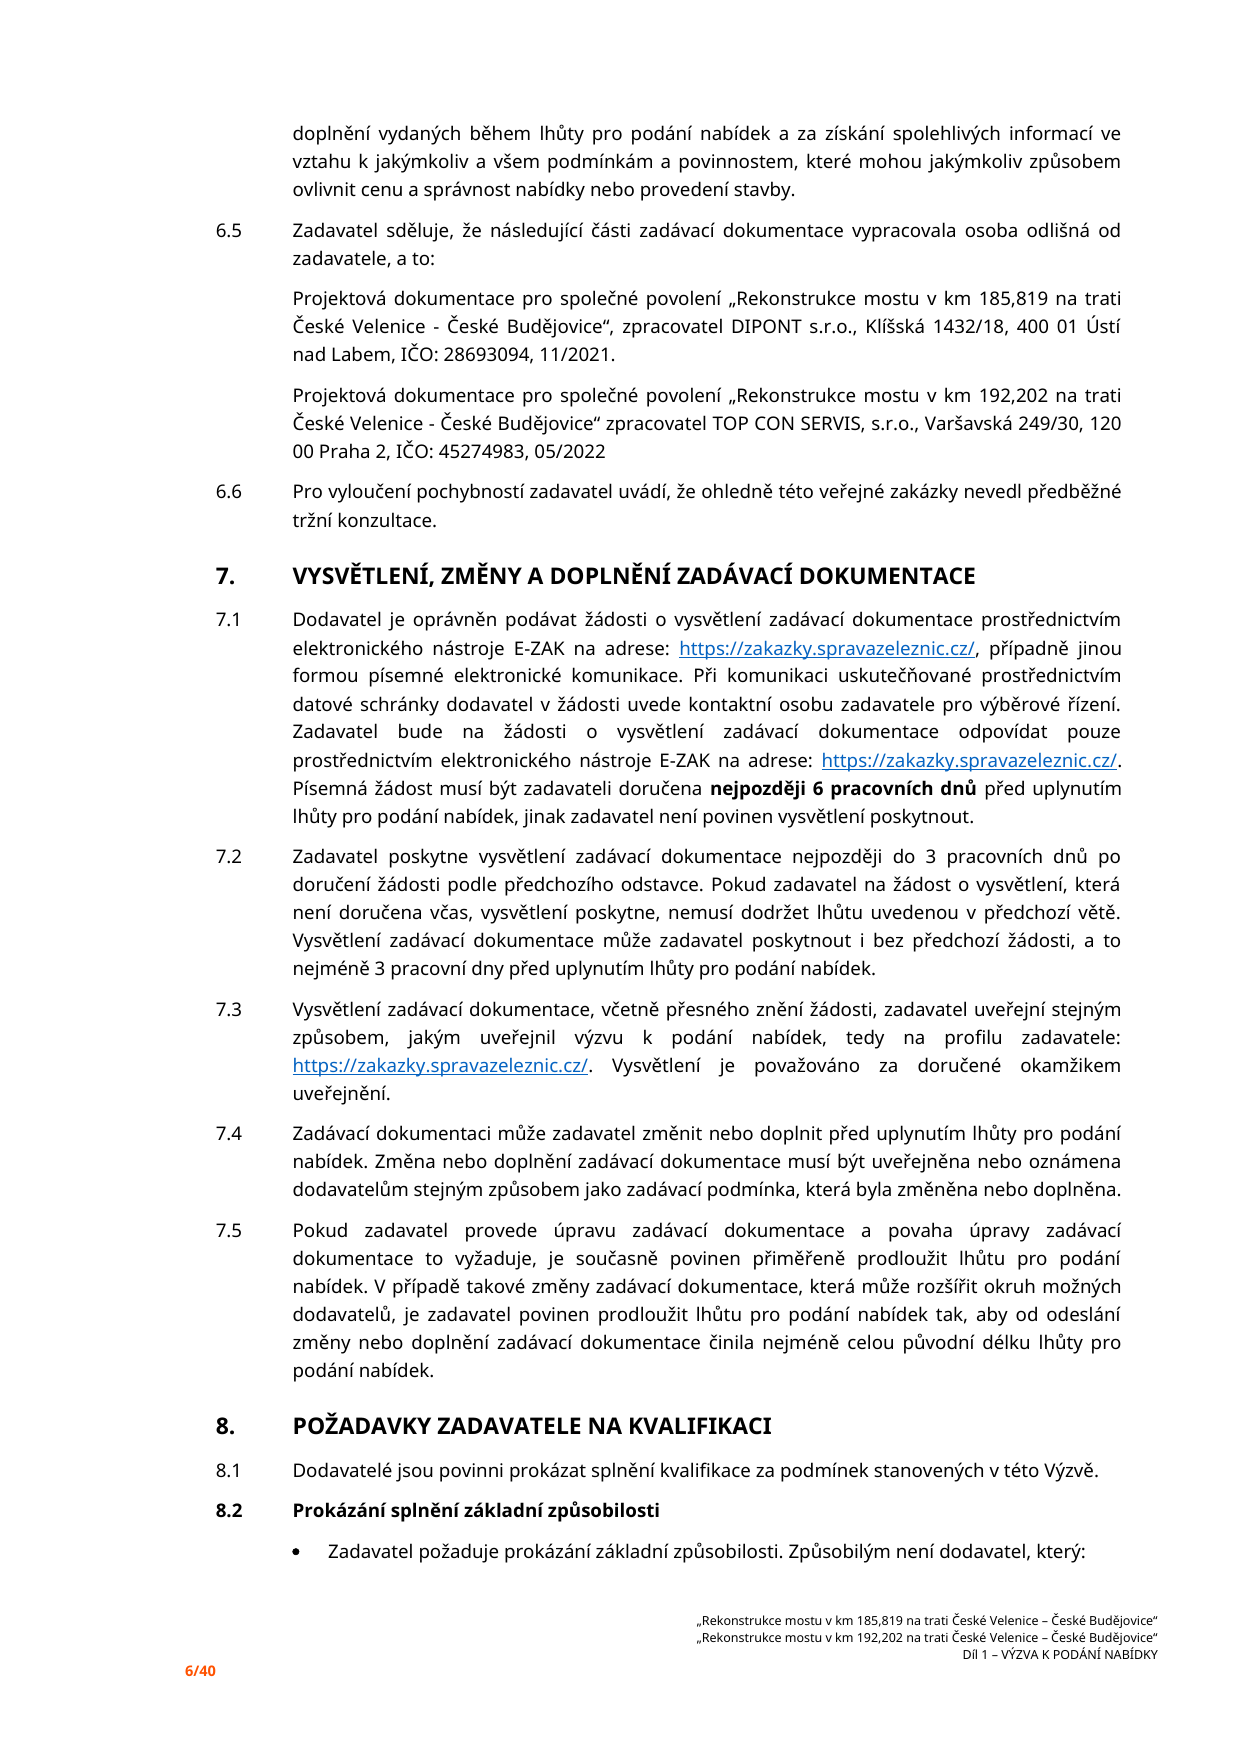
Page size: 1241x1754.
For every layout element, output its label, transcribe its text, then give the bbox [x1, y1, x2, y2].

text Dodavatel je oprávněn podávat žádosti o vysvětlení zadávací dokumentace prostřednictvím elektronického nástroje E-ZAK na adrese: https://zakazky.spravazeleznic.cz/, případně jinou formou písemné elektronické komunikace. Při komunikaci uskutečňované prostřednictvím datové schránky dodavatel v žádosti uvede kontaktní osobu zadavatele pro výběrové řízení. Zadavatel bude na žádosti o vysvětlení zadávací dokumentace odpovídat pouze prostřednictvím elektronického nástroje E-ZAK na adrese: https://zakazky.spravazeleznic.cz/. Písemná žádost musí být zadavateli doručena nejpozději 6 pracovních dnů před uplynutím lhůty pro podání nabídek, jinak zadavatel není povinen vysvětlení poskytnout. [216, 607, 1122, 828]
list Projektová dokumentace pro společné povolení „Rekonstrukce mostu v km 192,202 na trati České Velenice - České Budějovice“ zpracovatel TOP CON SERVIS, s.r.o., Varšavská 249/30, 120 00 Praha 2, IČO: 45274983, 05/2022 [292, 382, 1122, 464]
text Zadavatel požaduje prokázání základní způsobilosti. Způsobilým není dodavatel, který: [292, 1538, 1122, 1564]
text Zadavatel sděluje, že následující části zadávací dokumentace vypracovala osoba odlišná od zadavatele, a to: [216, 217, 1122, 271]
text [216, 121, 1122, 202]
text Vysvětlení zadávací dokumentace, včetně přesného znění žádosti, zadavatel uveřejní stejným způsobem, jakým uveřejnil výzvu k podání nabídek, tedy na profilu zadavatele: https://zakazky.spravazeleznic.cz/. Vysvětlení je považováno za doručené okamžikem uveřejnění. [216, 996, 1122, 1106]
text Zadávací dokumentaci může zadavatel změnit nebo doplnit před uplynutím lhůty pro podání nabídek. Změna nebo doplnění zadávací dokumentace musí být uveřejněna nebo oznámena dodavatelům stejným způsobem jako zadávací podmínka, která byla změněna nebo doplněna. [216, 1121, 1122, 1202]
text Zadavatel poskytne vysvětlení zadávací dokumentace nejpozději do 3 pracovních dnů po doručení žádosti podle předchozího odstavce. Pokud zadavatel na žádost o vysvětlení, která není doručena včas, vysvětlení poskytne, nemusí dodržet lhůtu uvedenou v předchozí větě. Vysvětlení zadávací dokumentace může zadavatel poskytnout i bez předchozí žádosti, a to nejméně 3 pracovní dny před uplynutím lhůty pro podání nabídek. [216, 843, 1122, 981]
text Pokud zadavatel provede úpravu zadávací dokumentace a povaha úpravy zadávací dokumentace to vyžaduje, je současně povinen přiměřeně prodloužit lhůtu pro podání nabídek. V případě takové změny zadávací dokumentace, která může rozšířit okruh možných dodavatelů, je zadavatel povinen prodloužit lhůtu pro podání nabídek tak, aby od odeslání změny nebo doplnění zadávací dokumentace činila nejméně celou původní délku lhůty pro podání nabídek. [216, 1217, 1122, 1383]
list Projektová dokumentace pro společné povolení „Rekonstrukce mostu v km 185,819 na trati České Velenice - České Budějovice“, zpracovatel DIPONT s.r.o., Klíšská 1432/18, 400 01 Ústí nad Labem, IČO: 28693094, 11/2021. [292, 286, 1122, 367]
text Pro vyloučení pochybností zadavatel uvádí, že ohledně této veřejné zakázky nevedl předběžné tržní konzultace. [216, 479, 1122, 532]
text Dodavatelé jsou povinni prokázat splnění kvalifikace za podmínek stanovených v této Výzvě. [216, 1457, 1122, 1483]
text VYSVĚTLENÍ, ZMĚNY A DOPLNĚNÍ ZADÁVACÍ DOKUMENTACE [216, 560, 1122, 591]
text Prokázání splnění základní způsobilosti [216, 1498, 1122, 1523]
text POŽADAVKY ZADAVATELE NA KVALIFIKACI [216, 1410, 1122, 1442]
